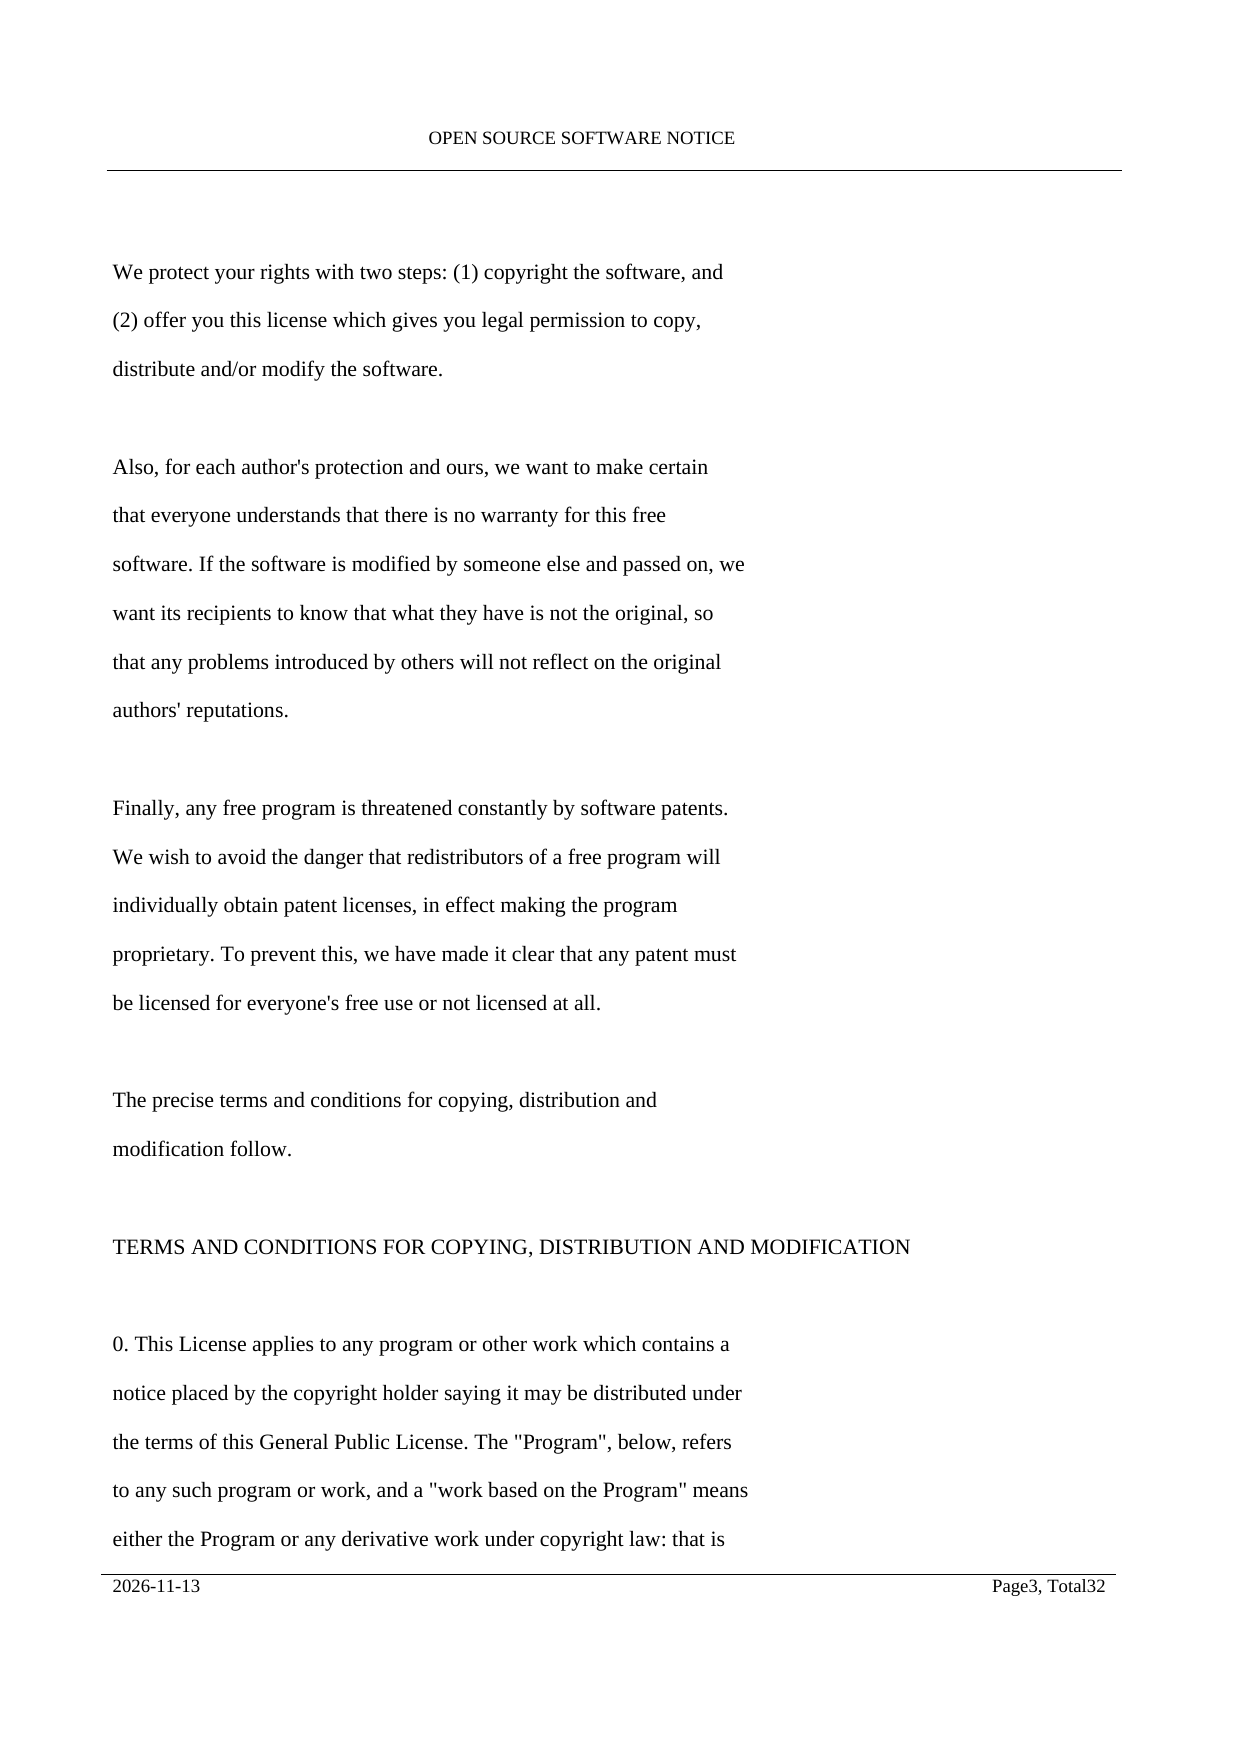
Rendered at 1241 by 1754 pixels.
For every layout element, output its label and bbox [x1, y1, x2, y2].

text [112, 206, 1128, 1555]
